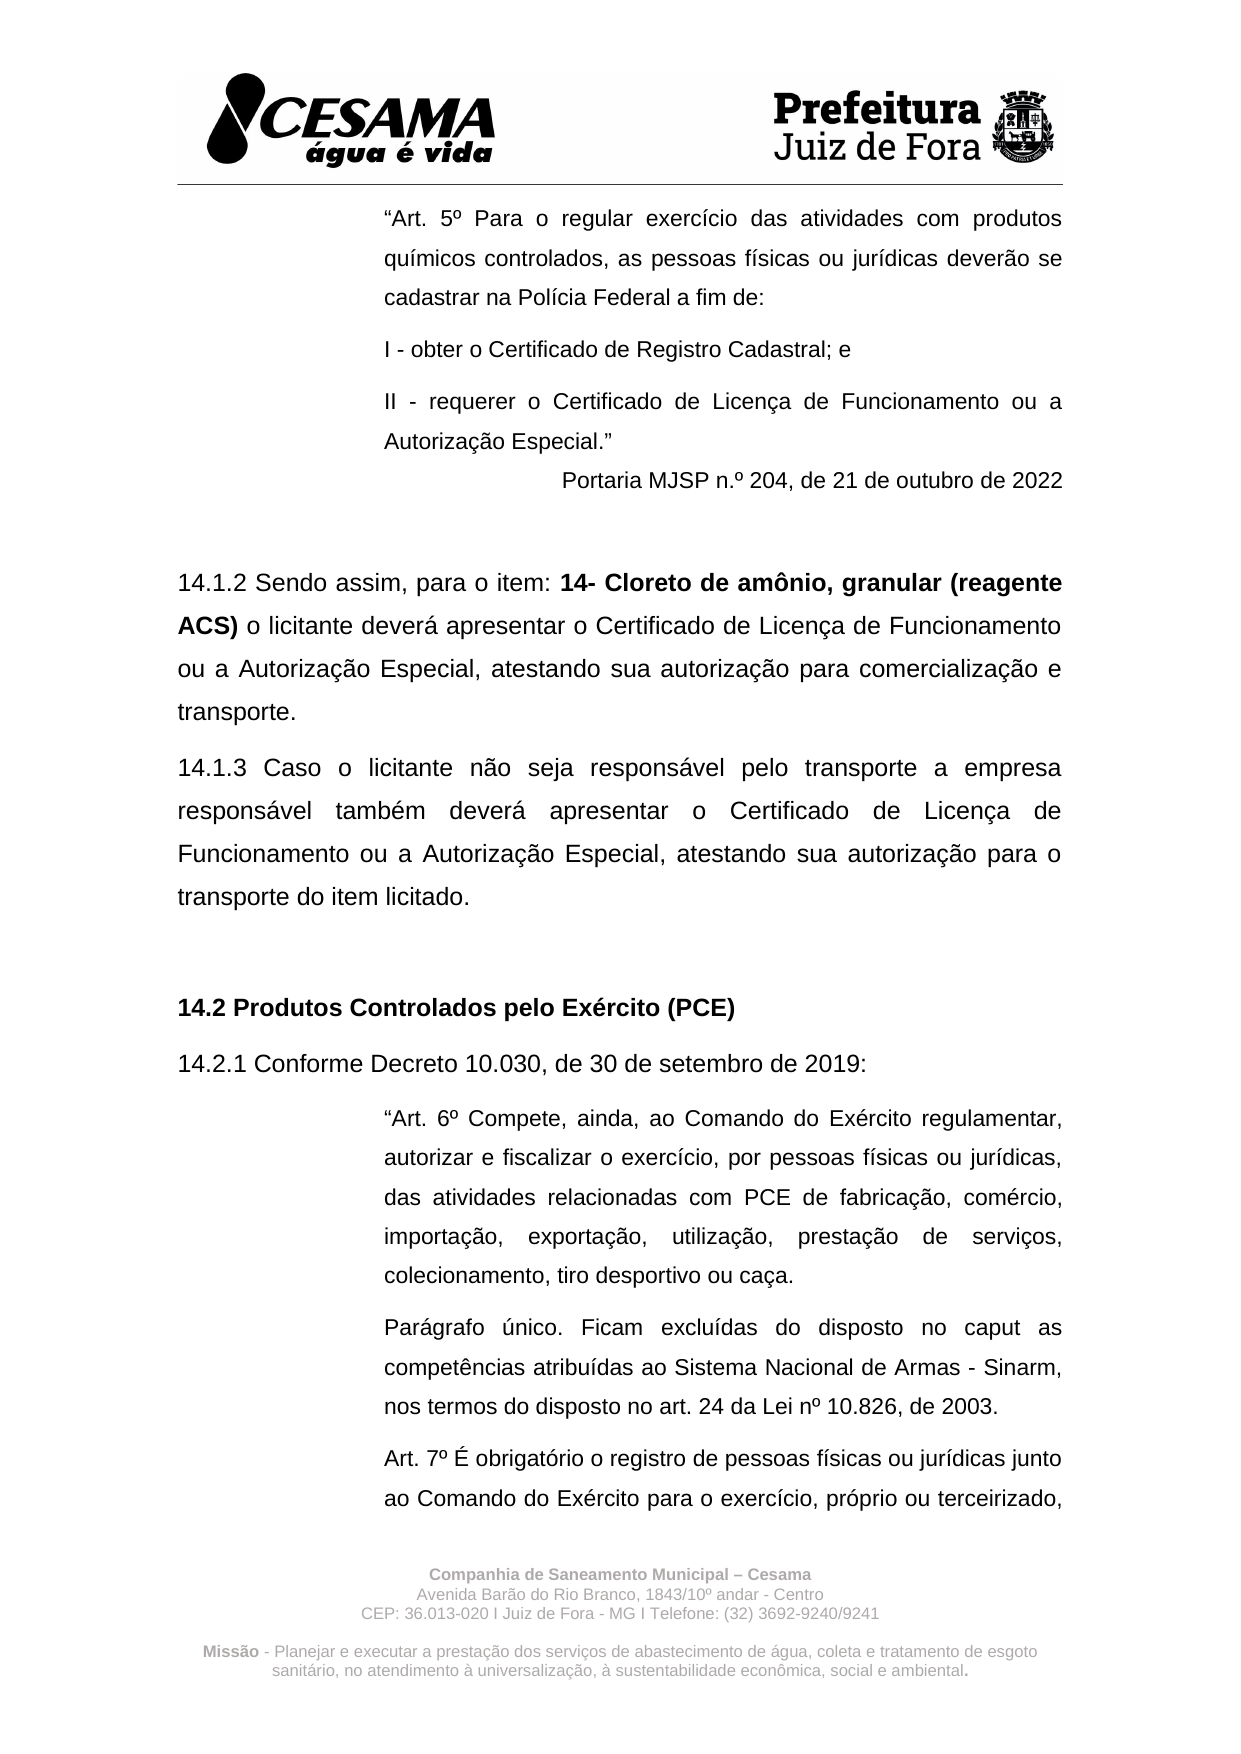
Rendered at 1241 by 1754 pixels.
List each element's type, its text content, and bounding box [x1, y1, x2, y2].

text I - obter o Certificado de Registro Cadastral; e [384, 336, 1063, 363]
picture [177, 73, 1063, 185]
text “Art. 5º Para o regular exercício das atividades com produtos químicos controlados, as pessoas físicas ou jurídicas deverão se cadastrar na Polícia Federal a fim de: [384, 205, 1063, 311]
text 14.2.1 Conforme Decreto 10.030, de 30 de setembro de 2019: [177, 1049, 1063, 1078]
text “Art. 6º Compete, ainda, ao Comando do Exército regulamentar, autorizar e fiscalizar o exercício, por pessoas físicas ou jurídicas, das atividades relacionadas com PCE de fabricação, comércio, importação, exportação, utilização, prestação de serviços, colecionamento, tiro desportivo ou caça. [384, 1104, 1063, 1289]
text Parágrafo único. Ficam excluídas do disposto no caput as competências atribuídas ao Sistema Nacional de Armas - Sinarm, nos termos do disposto no art. 24 da Lei nº 10.826, de 2003. [384, 1314, 1063, 1420]
text 14.1.3 Caso o licitante não seja responsável pelo transporte a empresa responsável também deverá apresentar o Certificado de Licença de Funcionamento ou a Autorização Especial, atestando sua autorização para o transporte do item licitado. [177, 753, 1063, 911]
text II - requerer o Certificado de Licença de Funcionamento ou a Autorização Especial.” [384, 388, 1063, 454]
text 14.2 Produtos Controlados pelo Exército (PCE) [177, 993, 1063, 1022]
text Portaria MJSP n.º 204, de 21 de outubro de 2022 [384, 467, 1063, 493]
text 14.1.2 Sendo assim, para o item: 14- Cloreto de amônio, granular (reagente ACS) o licitante deverá apresentar o Certificado de Licença de Funcionamento ou a Autorização Especial, atestando sua autorização para comercialização e transporte. [177, 568, 1063, 726]
